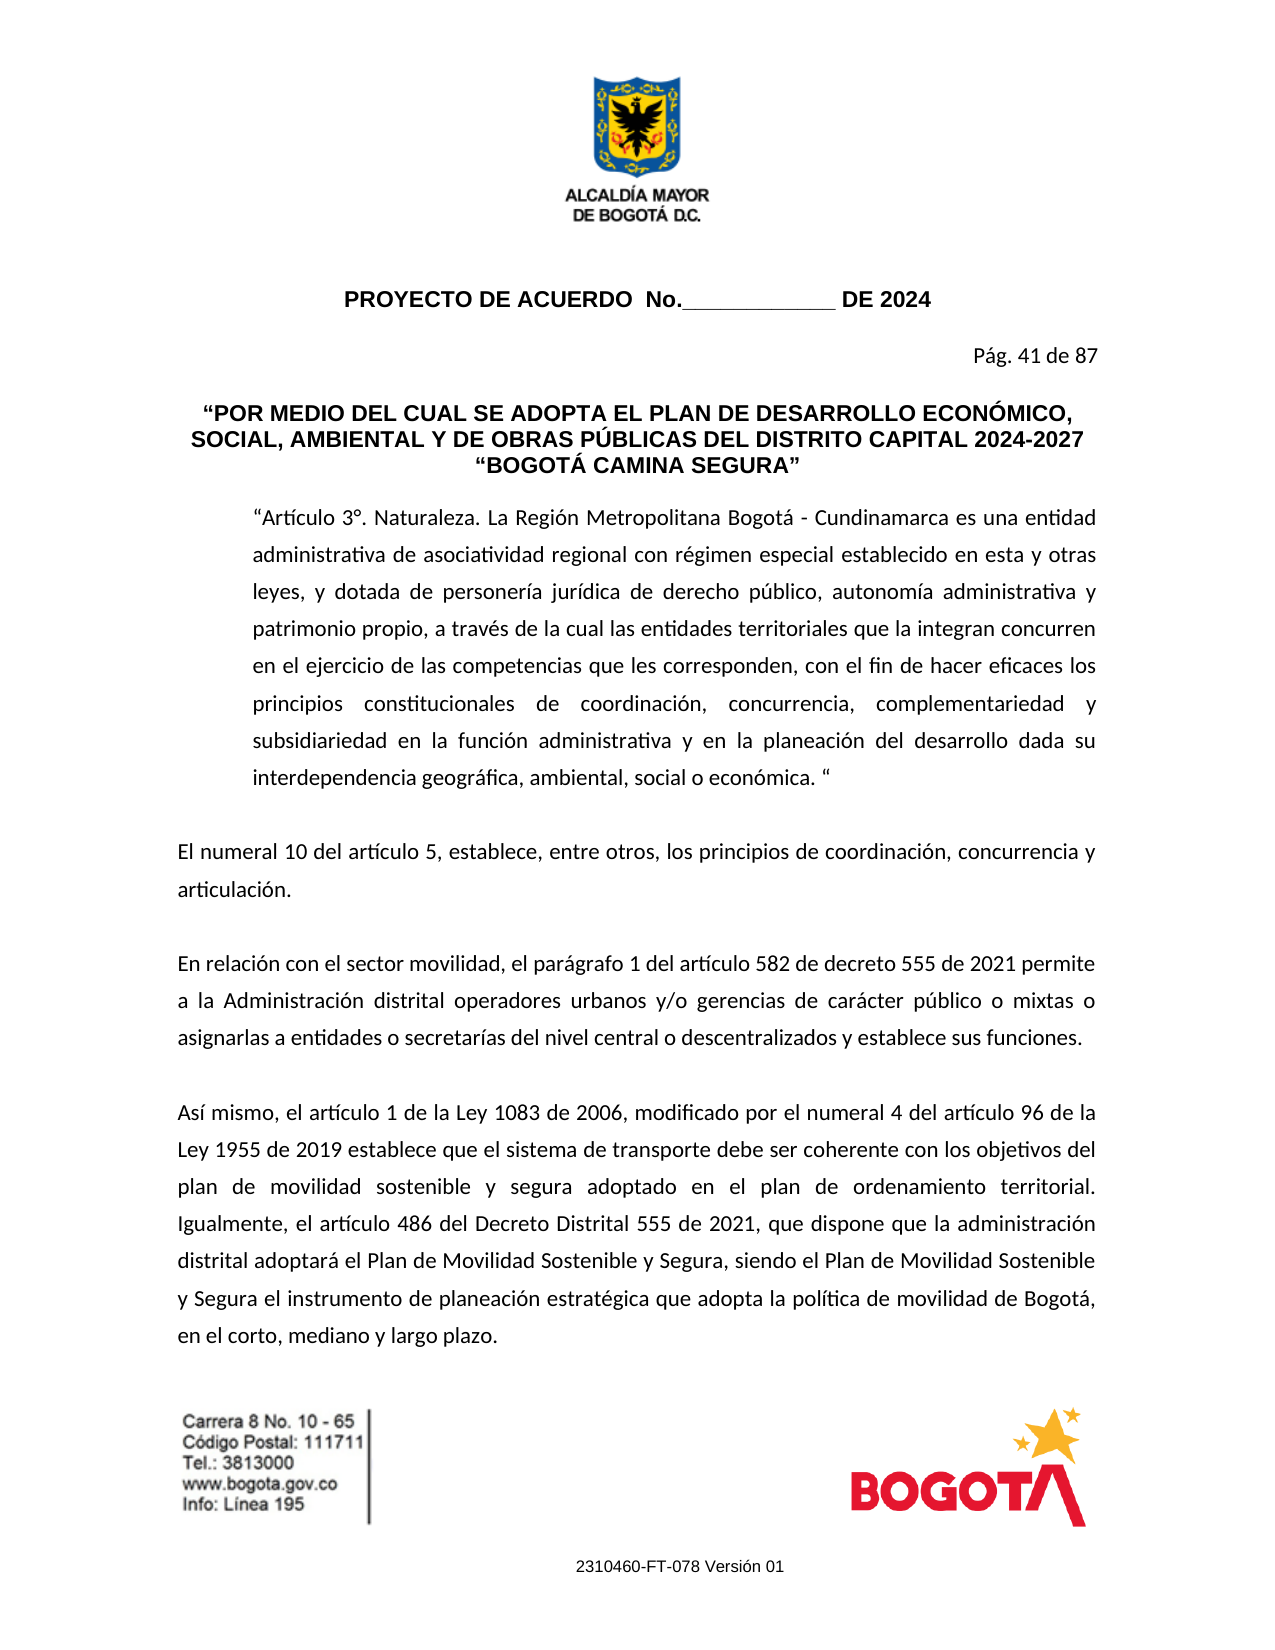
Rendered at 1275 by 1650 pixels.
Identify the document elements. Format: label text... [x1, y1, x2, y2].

text Así mismo, el artículo 1 de la Ley 1083 de 2006, modificado por el numeral 4 del artículo 96 de la Ley 1955 de 2019 establece que el sistema de transporte debe ser coherente con los objetivos del plan de movilidad sostenible y segura adoptado en el plan de ordenamiento territorial. Igualmente, el artículo 486 del Decreto Distrital 555 de 2021, que dispone que la administración distrital adoptará el Plan de Movilidad Sostenible y Segura, siendo el Plan de Movilidad Sostenible y Segura el instrumento de planeación estratégica que adopta la política de movilidad de Bogotá, en el corto, mediano y largo plazo. [177, 1098, 1098, 1349]
picture [833, 1403, 1117, 1546]
text “Artículo 3°. Naturaleza. La Región Metropolitana Bogotá - Cundinamarca es una entidad administrativa de asociatividad regional con régimen especial establecido en esta y otras leyes, y dotada de personería jurídica de derecho público, autonomía administrativa y patrimonio propio, a través de la cual las entidades territoriales que la integran concurren en el ejercicio de las competencias que les corresponden, con el fin de hacer eficaces los principios constitucionales de coordinación, concurrencia, complementariedad y subsidiariedad en la función administrativa y en la planeación del desarrollo dada su interdependencia geográfica, ambiental, social o económica. “ [252, 503, 1098, 791]
text En relación con el sector movilidad, el parágrafo 1 del artículo 582 de decreto 555 de 2021 permite a la Administración distrital operadores urbanos y/o gerencias de carácter público o mixtas o asignarlas a entidades o secretarías del nivel central o descentralizados y establece sus funciones. [177, 949, 1098, 1051]
picture [177, 1403, 378, 1538]
text El numeral 10 del artículo 5, establece, entre otros, los principios de coordinación, concurrencia y articulación. [177, 837, 1098, 903]
picture [555, 65, 720, 234]
